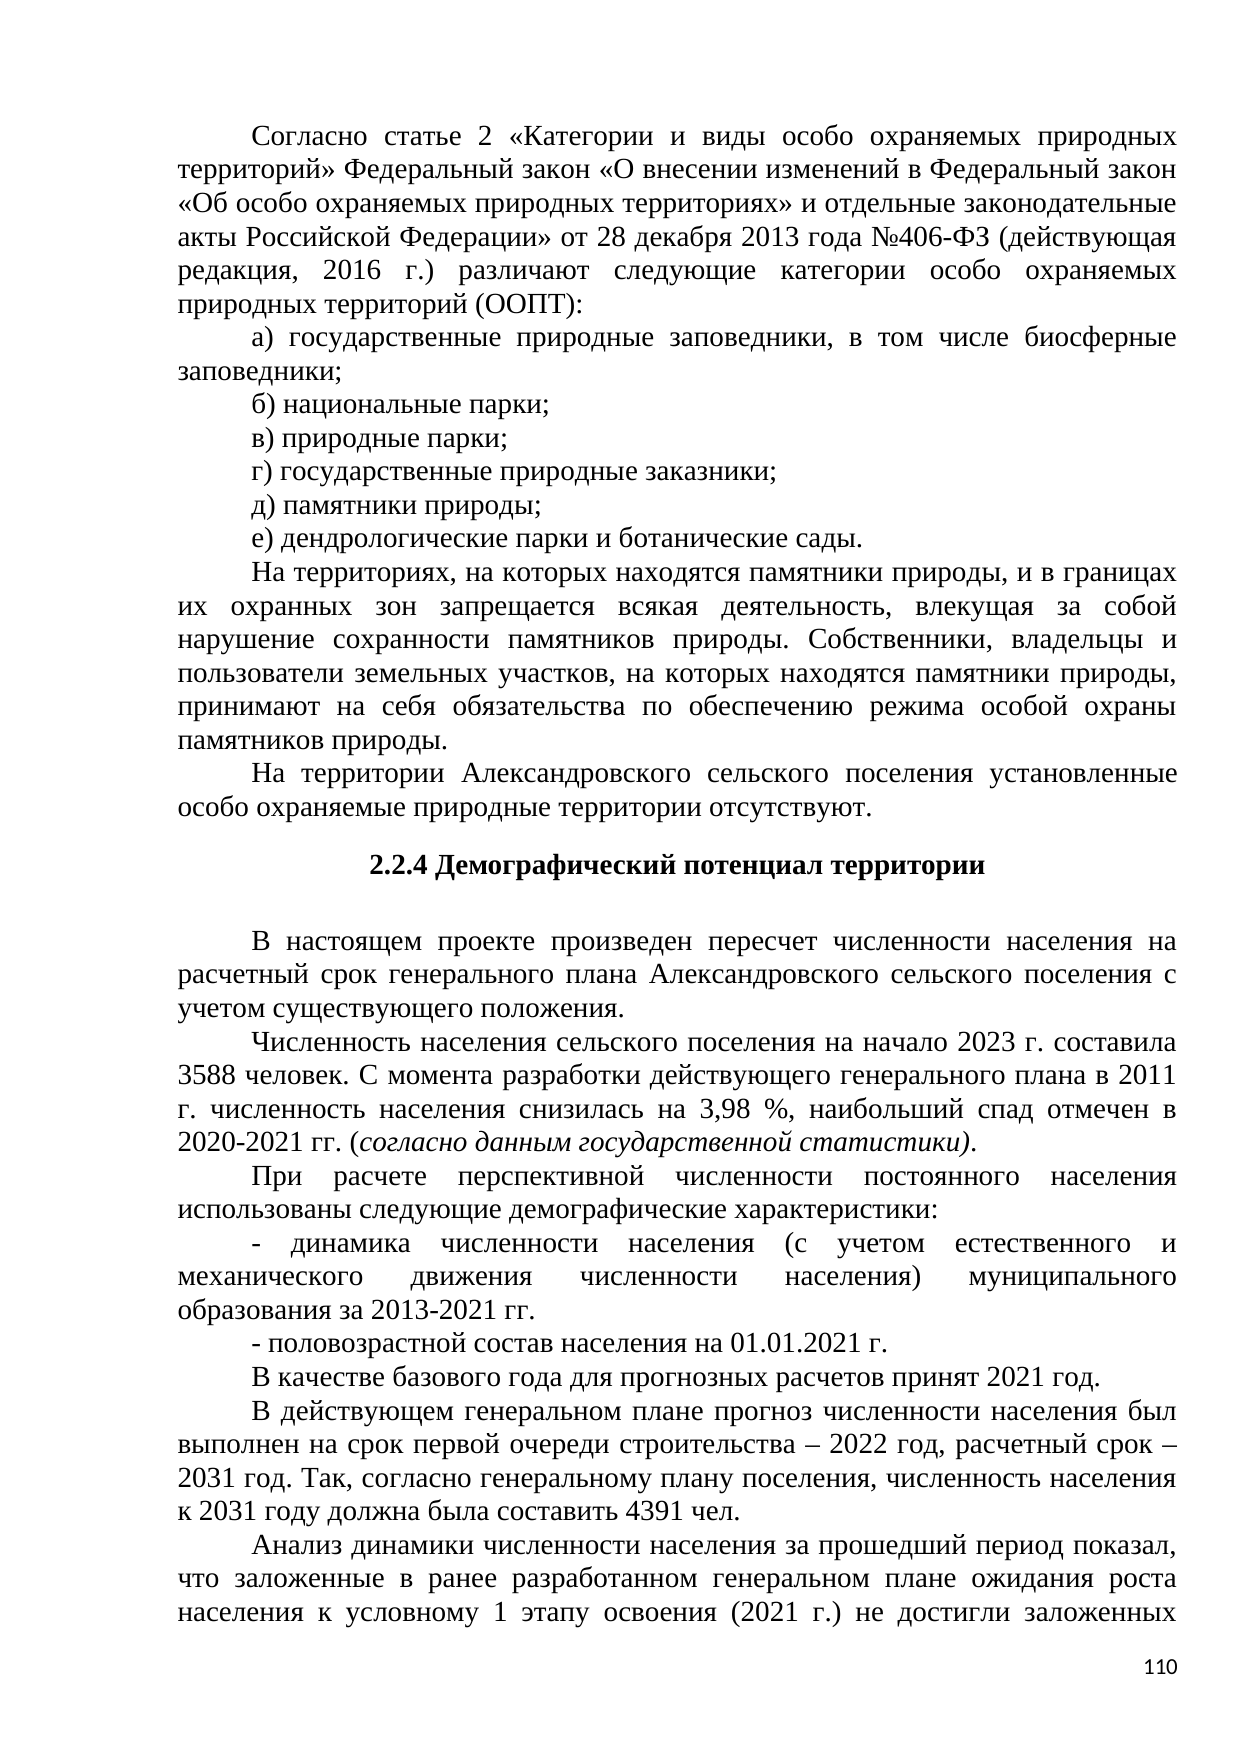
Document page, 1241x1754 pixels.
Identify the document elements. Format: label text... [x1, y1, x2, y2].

text На территории Александровского сельского поселения установленные особо охраняемые природные территории отсутствуют. [177, 755, 1178, 822]
text Численность населения сельского поселения на начало 2023 г. составила 3588 человек. С момента разработки действующего генерального плана в 2011 г. численность населения снизилась на 3,98 %, наибольший спад отмечен в 2020-2021 гг. (согласно данным государственной статистики). [177, 1024, 1178, 1158]
text Согласно статье 2 «Категории и виды особо охраняемых природных территорий» Федеральный закон «О внесении изменений в Федеральный закон «Об особо охраняемых природных территориях» и отдельные законодательные акты Российской Федерации» от 28 декабря 2013 года №406-ФЗ (действующая редакция, 2016 г.) различают следующие категории особо охраняемых природных территорий (ООПТ): [177, 118, 1178, 319]
text а) государственные природные заповедники, в том числе биосферные заповедники; [177, 319, 1178, 386]
text - динамика численности населения (с учетом естественного и механического движения численности населения) муниципального образования за 2013-2021 гг. [177, 1225, 1178, 1326]
text г) государственные природные заказники; [177, 453, 1178, 487]
text На территориях, на которых находятся памятники природы, и в границах их охранных зон запрещается всякая деятельность, влекущая за собой нарушение сохранности памятников природы. Собственники, владельцы и пользователи земельных участков, на которых находятся памятники природы, принимают на себя обязательства по обеспечению режима особой охраны памятников природы. [177, 554, 1178, 755]
text е) дендрологические парки и ботанические сады. [177, 521, 1178, 554]
text В качестве базового года для прогнозных расчетов принят 2021 год. [177, 1359, 1178, 1393]
text В настоящем проекте произведен пересчет численности населения на расчетный срок генерального плана Александровского сельского поселения с учетом существующего положения. [177, 923, 1178, 1024]
text д) памятники природы; [177, 487, 1178, 521]
subtitle 2.2.4 Демографический потенциал территории [177, 847, 1178, 881]
text При расчете перспективной численности постоянного населения использованы следующие демографические характеристики: [177, 1158, 1178, 1225]
text В действующем генеральном плане прогноз численности населения был выполнен на срок первой очереди строительства – 2022 год, расчетный срок – 2031 год. Так, согласно генеральному плану поселения, численность населения к 2031 году должна была составить 4391 чел. [177, 1393, 1178, 1527]
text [177, 1527, 1178, 1627]
text б) национальные парки; [177, 386, 1178, 420]
text - половозрастной состав населения на 01.01.2021 г. [177, 1326, 1178, 1359]
text в) природные парки; [177, 420, 1178, 453]
